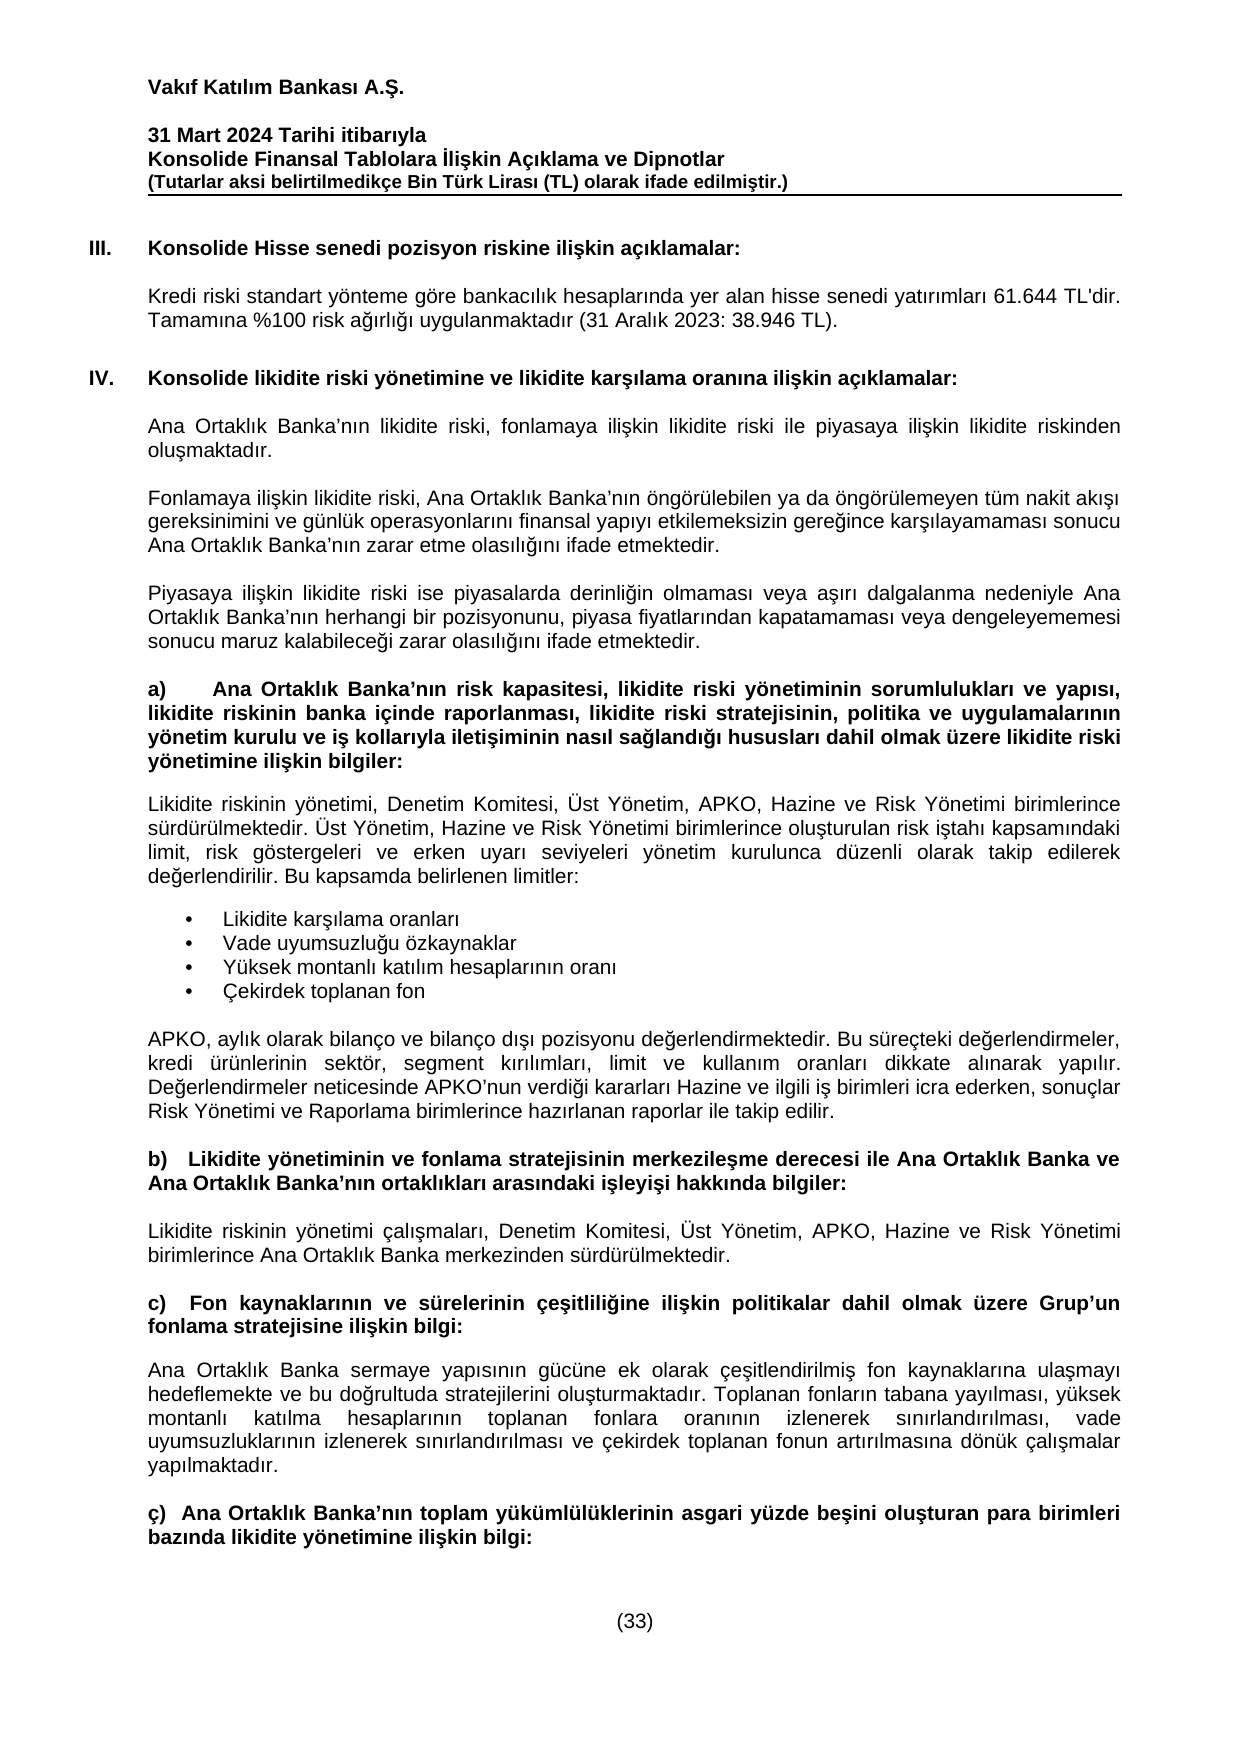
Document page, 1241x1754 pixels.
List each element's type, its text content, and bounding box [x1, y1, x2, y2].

list Vade uyumsuzluğu özkaynaklar [185, 931, 1121, 955]
list Likidite karşılama oranları [185, 907, 1121, 931]
text c) Fon kaynaklarının ve sürelerinin çeşitliliğine ilişkin politikalar dahil olmak üzere Grup’un fonlama stratejisine ilişkin bilgi: [148, 1290, 1122, 1338]
text Fonlamaya ilişkin likidite riski, Ana Ortaklık Banka’nın öngörülebilen ya da öngörülemeyen tüm nakit akışı gereksinimini ve günlük operasyonlarını finansal yapıyı etkilemeksizin gereğince karşılayamaması sonucu Ana Ortaklık Banka’nın zarar etme olasılığını ifade etmektedir. [148, 485, 1122, 557]
list Yüksek montanlı katılım hesaplarının oranı [185, 955, 1121, 979]
list Çekirdek toplanan fon [185, 979, 1121, 1003]
text Ana Ortaklık Banka’nın likidite riski, fonlamaya ilişkin likidite riski ile piyasaya ilişkin likidite riskinden oluşmaktadır. [148, 413, 1122, 461]
text b) Likidite yönetiminin ve fonlama stratejisinin merkezileşme derecesi ile Ana Ortaklık Banka ve Ana Ortaklık Banka’nın ortaklıkları arasındaki işleyişi hakkında bilgiler: [148, 1147, 1122, 1194]
list Konsolide Hisse senedi pozisyon riskine ilişkin açıklamalar: [89, 236, 1122, 260]
list Konsolide likidite riski yönetimine ve likidite karşılama oranına ilişkin açıklamalar: [89, 366, 1121, 389]
text ç) Ana Ortaklık Banka’nın toplam yükümlülüklerinin asgari yüzde beşini oluşturan para birimleri bazında likidite yönetimine ilişkin bilgi: [148, 1501, 1122, 1549]
text Ana Ortaklık Banka sermaye yapısının gücüne ek olarak çeşitlendirilmiş fon kaynaklarına ulaşmayı hedeflemekte ve bu doğrultuda stratejilerini oluşturmaktadır. Toplanan fonların tabana yayılması, yüksek montanlı katılma hesaplarının toplanan fonlara oranının izlenerek sınırlandırılması, vade uyumsuzluklarının izlenerek sınırlandırılması ve çekirdek toplanan fonun artırılmasına dönük çalışmalar yapılmaktadır. [148, 1357, 1122, 1477]
text Likidite riskinin yönetimi, Denetim Komitesi, Üst Yönetim, APKO, Hazine ve Risk Yönetimi birimlerince sürdürülmektedir. Üst Yönetim, Hazine ve Risk Yönetimi birimlerince oluşturulan risk iştahı kapsamındaki limit, risk göstergeleri ve erken uyarı seviyeleri yönetim kurulunca düzenli olarak takip edilerek değerlendirilir. Bu kapsamda belirlenen limitler: [148, 792, 1122, 888]
text Piyasaya ilişkin likidite riski ise piyasalarda derinliğin olmaması veya aşırı dalgalanma nedeniyle Ana Ortaklık Banka’nın herhangi bir pozisyonunu, piyasa fiyatlarından kapatamaması veya dengeleyememesi sonucu maruz kalabileceği zarar olasılığını ifade etmektedir. [148, 581, 1122, 653]
text APKO, aylık olarak bilanço ve bilanço dışı pozisyonu değerlendirmektedir. Bu süreçteki değerlendirmeler, kredi ürünlerinin sektör, segment kırılımları, limit ve kullanım oranları dikkate alınarak yapılır. Değerlendirmeler neticesinde APKO’nun verdiği kararları Hazine ve ilgili iş birimleri icra ederken, sonuçlar Risk Yönetimi ve Raporlama birimlerince hazırlanan raporlar ile takip edilir. [148, 1027, 1122, 1123]
text a) Ana Ortaklık Banka’nın risk kapasitesi, likidite riski yönetiminin sorumlulukları ve yapısı, likidite riskinin banka içinde raporlanması, likidite riski stratejisinin, politika ve uygulamalarının yönetim kurulu ve iş kollarıyla iletişiminin nasıl sağlandığı hususları dahil olmak üzere likidite riski yönetimine ilişkin bilgiler: [148, 677, 1122, 773]
text Likidite riskinin yönetimi çalışmaları, Denetim Komitesi, Üst Yönetim, APKO, Hazine ve Risk Yönetimi birimlerince Ana Ortaklık Banka merkezinden sürdürülmektedir. [148, 1218, 1122, 1266]
text Kredi riski standart yönteme göre bankacılık hesaplarında yer alan hisse senedi yatırımları 61.644 TL'dir. Tamamına %100 risk ağırlığı uygulanmaktadır (31 Aralık 2023: 38.946 TL). [148, 284, 1122, 332]
